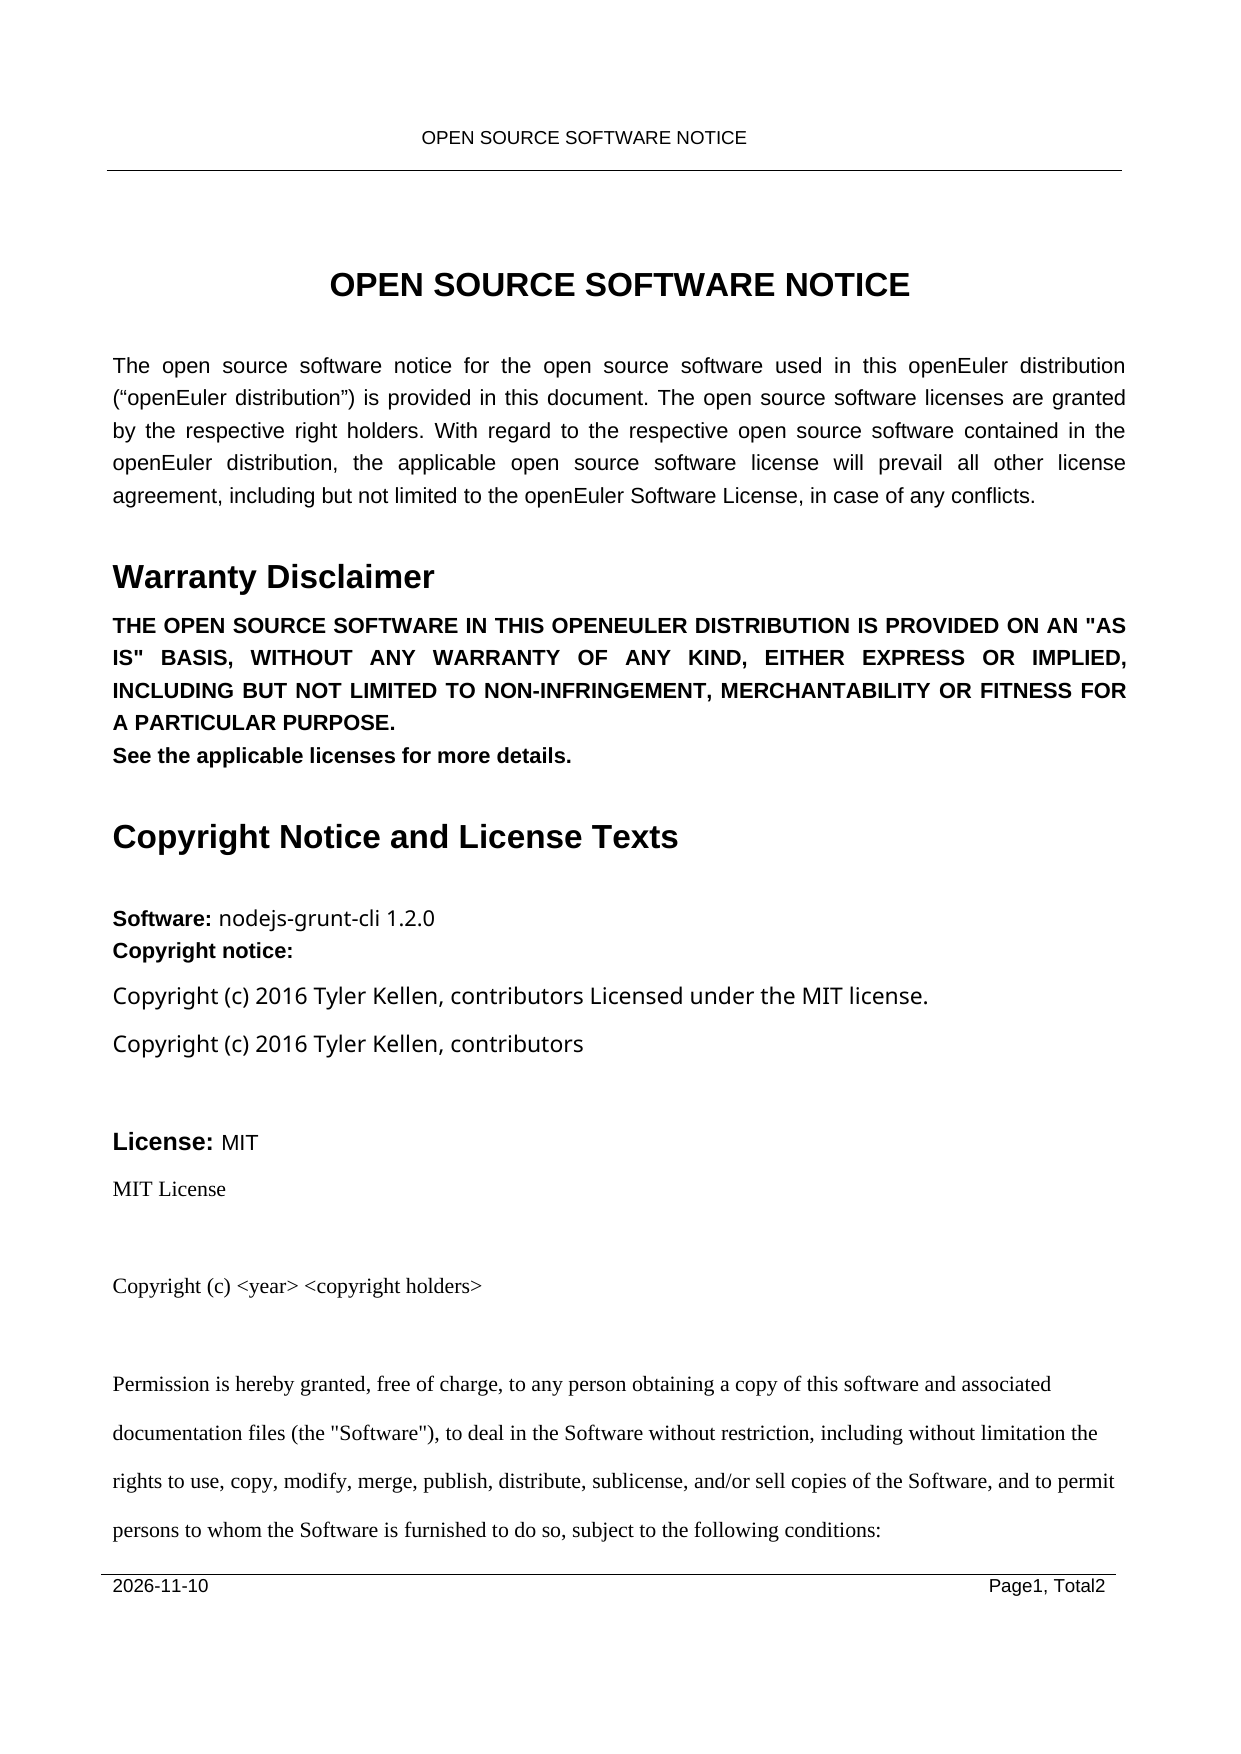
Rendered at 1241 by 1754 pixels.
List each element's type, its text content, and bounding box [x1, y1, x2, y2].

text THE OPEN SOURCE SOFTWARE IN THIS OPENEULER DISTRIBUTION IS PROVIDED ON AN "AS IS" BASIS, WITHOUT ANY WARRANTY OF ANY KIND, EITHER EXPRESS OR IMPLIED, INCLUDING BUT NOT LIMITED TO NON-INFRINGEMENT, MERCHANTABILITY OR FITNESS FOR A PARTICULAR PURPOSE. See the applicable licenses for more details. [112, 609, 1128, 771]
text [112, 1172, 1128, 1546]
text Copyright (c) 2016 Tyler Kellen, contributors Licensed under the MIT license. Copyright (c) 2016 Tyler Kellen, contributors [112, 979, 1128, 1109]
text OPEN SOURCE SOFTWARE NOTICE [112, 251, 1128, 316]
text Copyright notice: [112, 934, 1128, 966]
text Warranty Disclaimer [112, 544, 1128, 609]
text License: MIT [112, 1125, 1128, 1158]
text Software: nodejs-grunt-cli 1.2.0 [112, 901, 1128, 934]
text Copyright Notice and License Texts [112, 804, 1128, 869]
text The open source software notice for the open source software used in this openEuler distribution (“openEuler distribution”) is provided in this document. The open source software licenses are granted by the respective right holders. With regard to the respective open source software contained in the openEuler distribution, the applicable open source software license will prevail all other license agreement, including but not limited to the openEuler Software License, in case of any conflicts. [112, 349, 1128, 511]
